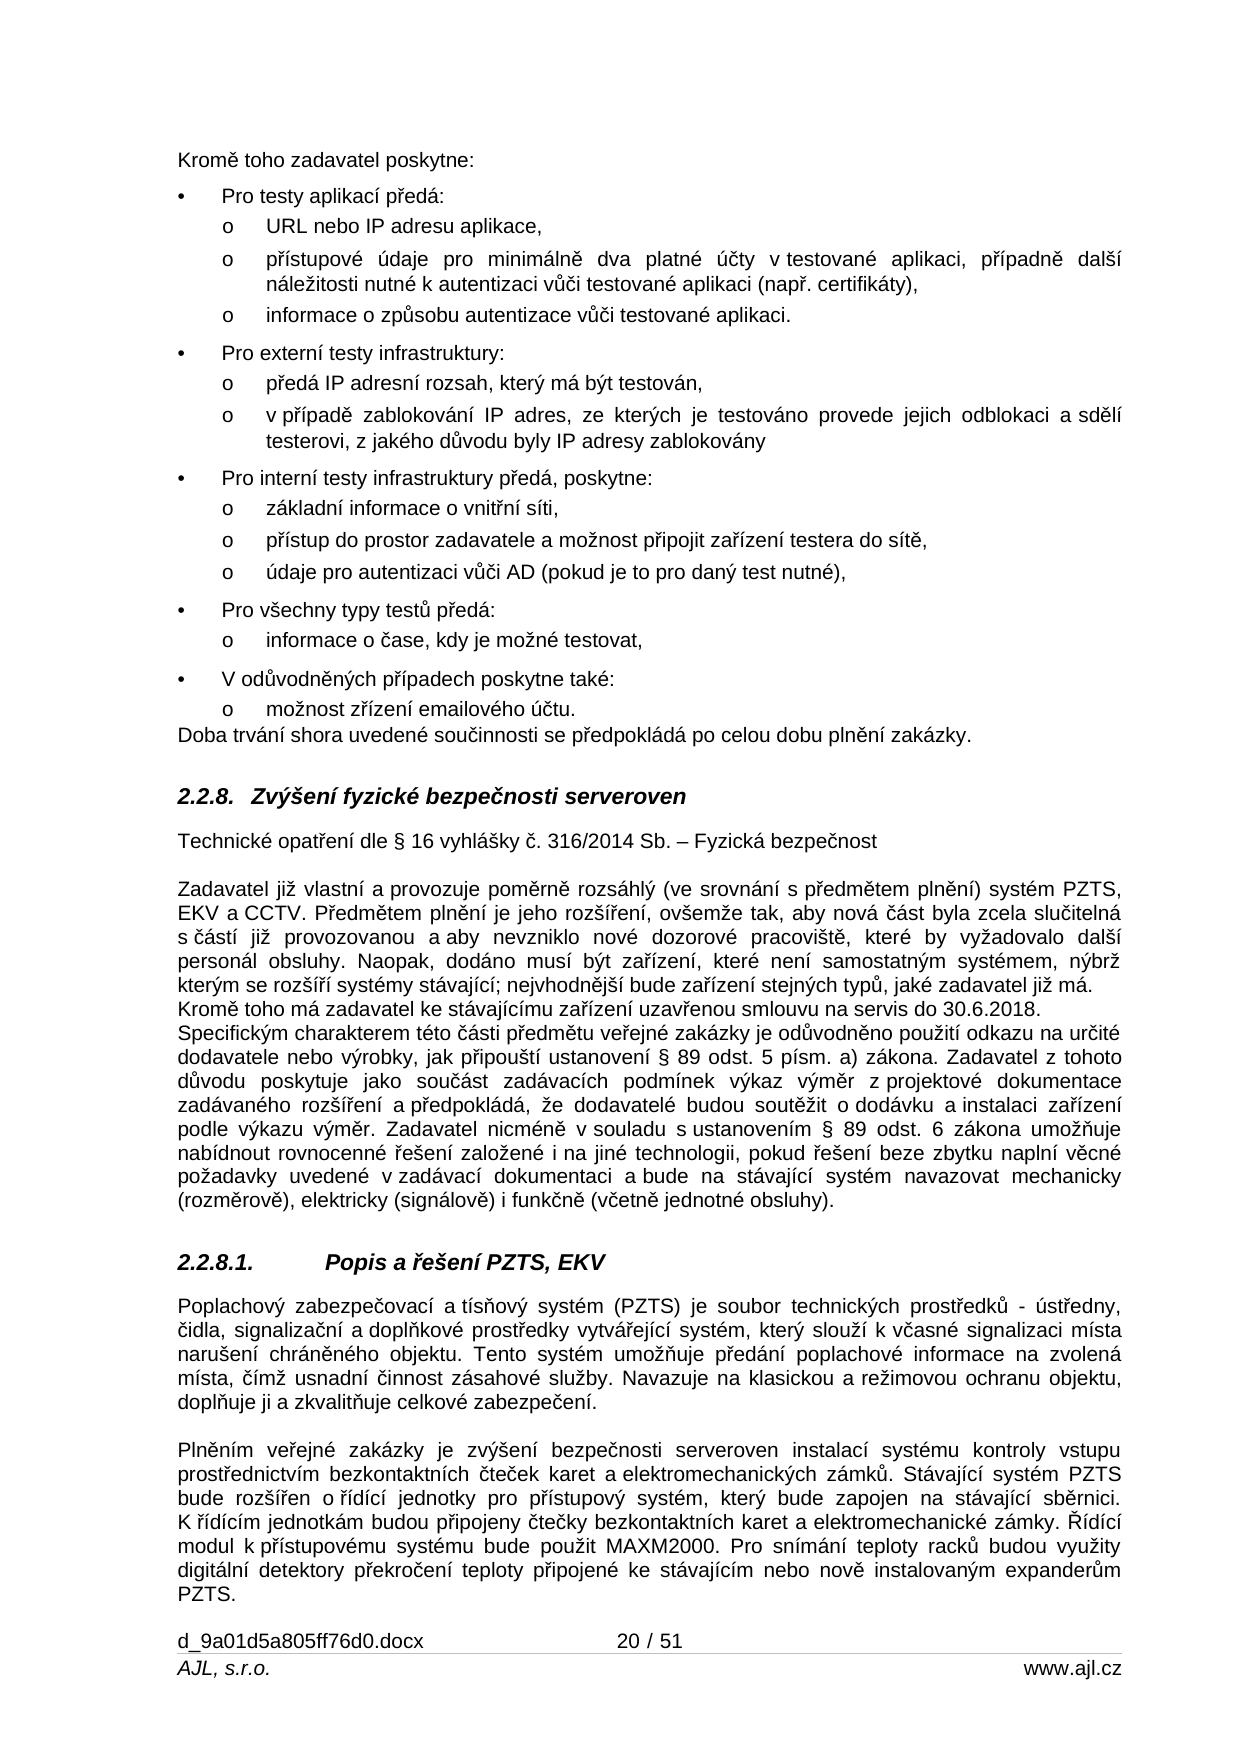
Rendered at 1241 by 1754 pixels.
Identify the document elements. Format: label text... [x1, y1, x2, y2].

list informace o způsobu autentizace vůči testované aplikaci. [222, 302, 1122, 328]
subtitle Popis a řešení PZTS, EKV [177, 1249, 1122, 1275]
text Poplachový zabezpečovací a tísňový systém (PZTS) je soubor technických prostředků - ústředny, čidla, signalizační a doplňkové prostředky vytvářející systém, který slouží k včasné signalizaci místa narušení chráněného objektu. Tento systém umožňuje předání poplachové informace na zvolená místa, čímž usnadní činnost zásahové služby. Navazuje na klasickou a režimovou ochranu objektu, doplňuje ji a zkvalitňuje celkové zabezpečení. [177, 1294, 1122, 1414]
list Pro všechny typy testů předá: [177, 598, 1122, 622]
list informace o čase, kdy je možné testovat, [221, 628, 1122, 654]
text Kromě toho zadavatel poskytne: [177, 148, 1122, 172]
list základní informace o vnitřní síti, [221, 496, 1122, 521]
list Pro testy aplikací předá: [177, 184, 1122, 208]
text Specifickým charakterem této části předmětu veřejné zakázky je odůvodněno použití odkazu na určité dodavatele nebo výrobky, jak připouští ustanovení § 89 odst. 5 písm. a) zákona. Zadavatel z tohoto důvodu poskytuje jako součást zadávacích podmínek výkaz výměr z projektové dokumentace zadávaného rozšíření a předpokládá, že dodavatelé budou soutěžit o dodávku a instalaci zařízení podle výkazu výměr. Zadavatel nicméně v souladu s ustanovením § 89 odst. 6 zákona umožňuje nabídnout rovnocenné řešení založené i na jiné technologii, pokud řešení beze zbytku naplní věcné požadavky uvedené v zadávací dokumentaci a bude na stávající systém navazovat mechanicky (rozměrově), elektricky (signálově) i funkčně (včetně jednotné obsluhy). [177, 1021, 1122, 1212]
list přístupové údaje pro minimálně dva platné účty v testované aplikaci, případně další náležitosti nutné k autentizaci vůči testované aplikaci (např. certifikáty), [221, 246, 1122, 296]
text Kromě toho má zadavatel ke stávajícímu zařízení uzavřenou smlouvu na servis do 30.6.2018. [177, 997, 1122, 1021]
list možnost zřízení emailového účtu. [221, 697, 1122, 723]
list v případě zablokování IP adres, ze kterých je testováno provede jejich odblokaci a sdělí testerovi, z jakého důvodu byly IP adresy zablokovány [221, 403, 1122, 453]
list Pro externí testy infrastruktury: [177, 341, 1122, 365]
subtitle Zvýšení fyzické bezpečnosti serveroven [177, 783, 1122, 809]
list údaje pro autentizaci vůči AD (pokud je to pro daný test nutné), [221, 560, 1122, 586]
text Zadavatel již vlastní a provozuje poměrně rozsáhlý (ve srovnání s předmětem plnění) systém PZTS, EKV a CCTV. Předmětem plnění je jeho rozšíření, ovšemže tak, aby nová část byla zcela slučitelná s částí již provozovanou a aby nevzniklo nové dozorové pracoviště, které by vyžadovalo další personál obsluhy. Naopak, dodáno musí být zařízení, které není samostatným systémem, nýbrž kterým se rozšíří systémy stávající; nejvhodnější bude zařízení stejných typů, jaké zadavatel již má. [177, 877, 1122, 997]
list předá IP adresní rozsah, který má být testován, [221, 371, 1122, 397]
text Doba trvání shora uvedené součinnosti se předpokládá po celou dobu plnění zakázky. [177, 723, 1122, 747]
text Plněním veřejné zakázky je zvýšení bezpečnosti serveroven instalací systému kontroly vstupu prostřednictvím bezkontaktních čteček karet a elektromechanických zámků. Stávající systém PZTS bude rozšířen o řídící jednotky pro přístupový systém, který bude zapojen na stávající sběrnici. K řídícím jednotkám budou připojeny čtečky bezkontaktních karet a elektromechanické zámky. Řídící modul k přístupovému systému bude použit MAXM2000. Pro snímání teploty racků budou využity digitální detektory překročení teploty připojené ke stávajícím nebo nově instalovaným expanderům PZTS. [177, 1438, 1122, 1606]
text Technické opatření dle § 16 vyhlášky č. 316/2014 Sb. – Fyzická bezpečnost [177, 829, 1122, 853]
list URL nebo IP adresu aplikace, [222, 214, 1122, 240]
list V odůvodněných případech poskytne také: [177, 667, 1122, 691]
list přístup do prostor zadavatele a možnost připojit zařízení testera do sítě, [221, 528, 1122, 553]
list Pro interní testy infrastruktury předá, poskytne: [177, 465, 1122, 489]
